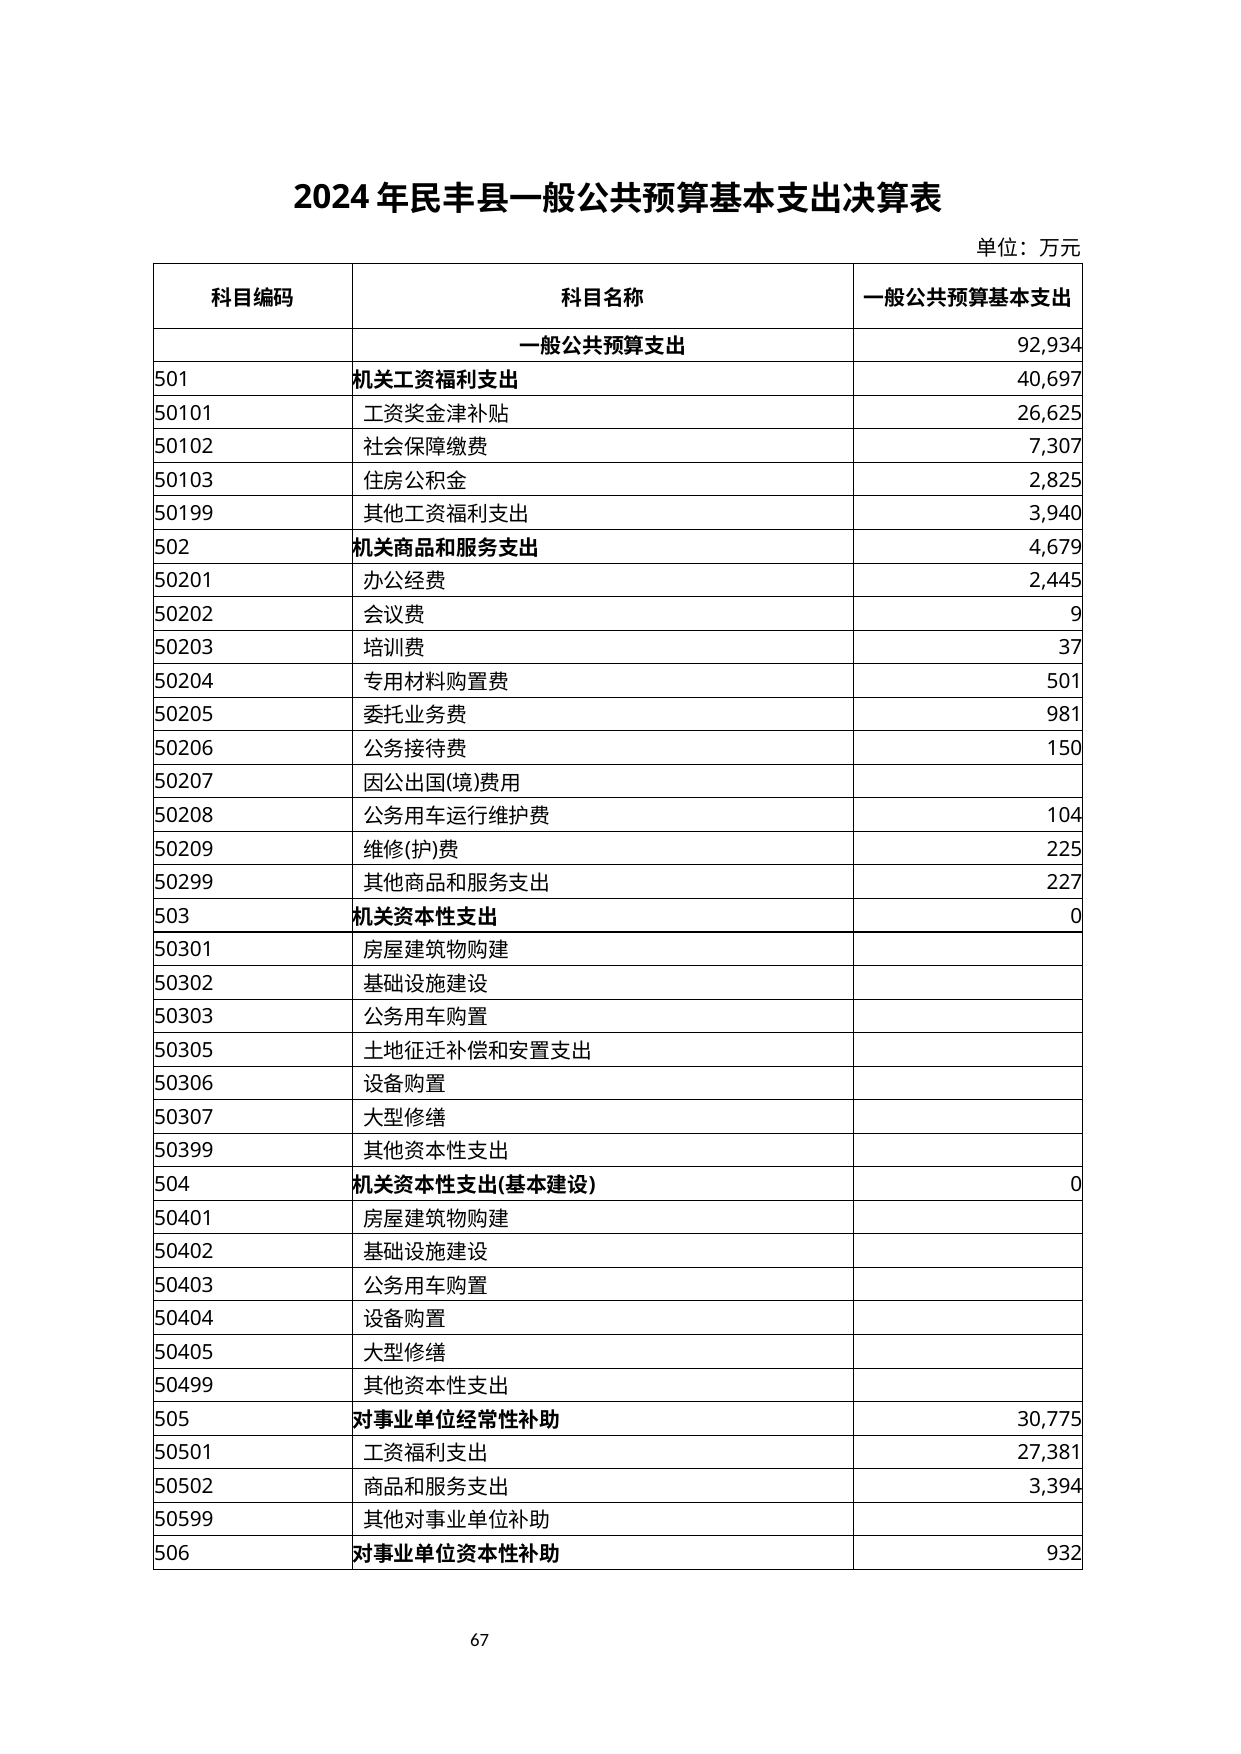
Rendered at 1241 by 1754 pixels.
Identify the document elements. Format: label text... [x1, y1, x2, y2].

table_cell 50203 [154, 631, 352, 663]
table_cell 50101 [154, 396, 352, 428]
table_cell 2,825 [854, 463, 1082, 495]
table_header 2024年民丰县一般公共预算基本支出决算表 [154, 162, 1082, 228]
table_cell 一般公共预算基本支出 [854, 264, 1082, 328]
table_cell 9 [854, 597, 1082, 629]
table_cell 50405 [154, 1335, 352, 1367]
table_cell 50502 [154, 1469, 352, 1502]
table_cell 其他商品和服务支出 [353, 865, 853, 898]
table_cell 50307 [154, 1100, 352, 1133]
table_cell 房屋建筑物购建 [353, 1201, 853, 1233]
table_cell 设备购置 [353, 1301, 853, 1334]
table_cell 504 [154, 1167, 352, 1200]
table_cell 932 [854, 1536, 1082, 1569]
table_cell 房屋建筑物购建 [353, 933, 853, 965]
table_cell 981 [854, 698, 1082, 730]
table_cell 227 [854, 865, 1082, 898]
table_cell 104 [854, 798, 1082, 831]
table_cell 对事业单位经常性补助 [353, 1402, 853, 1434]
table_cell 50501 [154, 1436, 352, 1468]
table_cell [854, 1033, 1082, 1066]
table_cell 50209 [154, 832, 352, 864]
table_cell 机关工资福利支出 [353, 362, 853, 395]
table_cell 503 [154, 899, 352, 931]
table_cell 单位：万元 [154, 229, 1082, 263]
table_cell 50299 [154, 865, 352, 898]
table_cell 50208 [154, 798, 352, 831]
table_cell [154, 329, 352, 361]
table_cell 商品和服务支出 [353, 1469, 853, 1502]
table_cell 专用材料购置费 [353, 664, 853, 697]
table_cell 3,940 [854, 496, 1082, 529]
table_cell 大型修缮 [353, 1100, 853, 1133]
table_cell [854, 1134, 1082, 1166]
table_cell 37 [854, 631, 1082, 663]
table_cell [854, 1234, 1082, 1267]
table_cell 50199 [154, 496, 352, 529]
table_cell 维修(护)费 [353, 832, 853, 864]
table_cell [854, 1268, 1082, 1300]
table_cell 505 [154, 1402, 352, 1434]
table_cell 公务用车运行维护费 [353, 798, 853, 831]
table_cell 0 [854, 1167, 1082, 1200]
table_cell 其他资本性支出 [353, 1369, 853, 1401]
table_cell 50403 [154, 1268, 352, 1300]
table_cell [854, 1067, 1082, 1099]
table_cell 其他对事业单位补助 [353, 1503, 853, 1535]
table_cell 工资奖金津补贴 [353, 396, 853, 428]
table_cell [854, 1503, 1082, 1535]
table_cell [854, 765, 1082, 797]
table_cell 其他工资福利支出 [353, 496, 853, 529]
table_cell 501 [154, 362, 352, 395]
table_cell 50206 [154, 731, 352, 764]
table_cell [854, 966, 1082, 998]
table_cell [854, 1335, 1082, 1367]
table_cell 50402 [154, 1234, 352, 1267]
table_cell 2,445 [854, 564, 1082, 596]
table_cell 27,381 [854, 1436, 1082, 1468]
table_cell [854, 1000, 1082, 1032]
table_cell 50202 [154, 597, 352, 629]
table_cell 基础设施建设 [353, 966, 853, 998]
table_cell 4,679 [854, 530, 1082, 562]
table_cell 委托业务费 [353, 698, 853, 730]
table_cell 基础设施建设 [353, 1234, 853, 1267]
table_cell 办公经费 [353, 564, 853, 596]
table_cell 公务用车购置 [353, 1000, 853, 1032]
table_cell 7,307 [854, 429, 1082, 462]
table_cell 50305 [154, 1033, 352, 1066]
table_cell 公务接待费 [353, 731, 853, 764]
table_cell [854, 1201, 1082, 1233]
table_cell 其他资本性支出 [353, 1134, 853, 1166]
table_cell 工资福利支出 [353, 1436, 853, 1468]
table_cell 3,394 [854, 1469, 1082, 1502]
table_cell 50303 [154, 1000, 352, 1032]
table_cell 50102 [154, 429, 352, 462]
table_cell 150 [854, 731, 1082, 764]
table_cell [854, 1100, 1082, 1133]
table_cell 机关资本性支出 [353, 899, 853, 931]
table_cell 50399 [154, 1134, 352, 1166]
table_cell 26,625 [854, 396, 1082, 428]
table_cell 大型修缮 [353, 1335, 853, 1367]
table_cell 50205 [154, 698, 352, 730]
table_cell 50103 [154, 463, 352, 495]
table_cell 506 [154, 1536, 352, 1569]
table_cell 40,697 [854, 362, 1082, 395]
table_cell 501 [854, 664, 1082, 697]
table_cell 50301 [154, 933, 352, 965]
table_cell [854, 1301, 1082, 1334]
table_cell 92,934 [854, 329, 1082, 361]
table_cell 机关商品和服务支出 [353, 530, 853, 562]
table_cell 一般公共预算支出 [353, 329, 853, 361]
table_cell 50599 [154, 1503, 352, 1535]
table_cell [854, 1369, 1082, 1401]
table_cell 会议费 [353, 597, 853, 629]
table_cell 公务用车购置 [353, 1268, 853, 1300]
table_cell 0 [854, 899, 1082, 931]
table_cell 50302 [154, 966, 352, 998]
table_cell 土地征迁补偿和安置支出 [353, 1033, 853, 1066]
table_cell 科目名称 [353, 264, 853, 328]
table_cell 502 [154, 530, 352, 562]
table_cell 科目编码 [154, 264, 352, 328]
table_cell 50207 [154, 765, 352, 797]
table_cell 225 [854, 832, 1082, 864]
table_cell 社会保障缴费 [353, 429, 853, 462]
table_cell 设备购置 [353, 1067, 853, 1099]
table_cell 住房公积金 [353, 463, 853, 495]
table_cell [854, 933, 1082, 965]
table_cell 50499 [154, 1369, 352, 1401]
table_cell 50401 [154, 1201, 352, 1233]
table_cell 机关资本性支出(基本建设) [353, 1167, 853, 1200]
table_cell 50204 [154, 664, 352, 697]
table_cell 50306 [154, 1067, 352, 1099]
table_cell 50404 [154, 1301, 352, 1334]
table_cell 50201 [154, 564, 352, 596]
table_cell 30,775 [854, 1402, 1082, 1434]
table_cell 培训费 [353, 631, 853, 663]
table_cell 对事业单位资本性补助 [353, 1536, 853, 1569]
table_cell 因公出国(境)费用 [353, 765, 853, 797]
